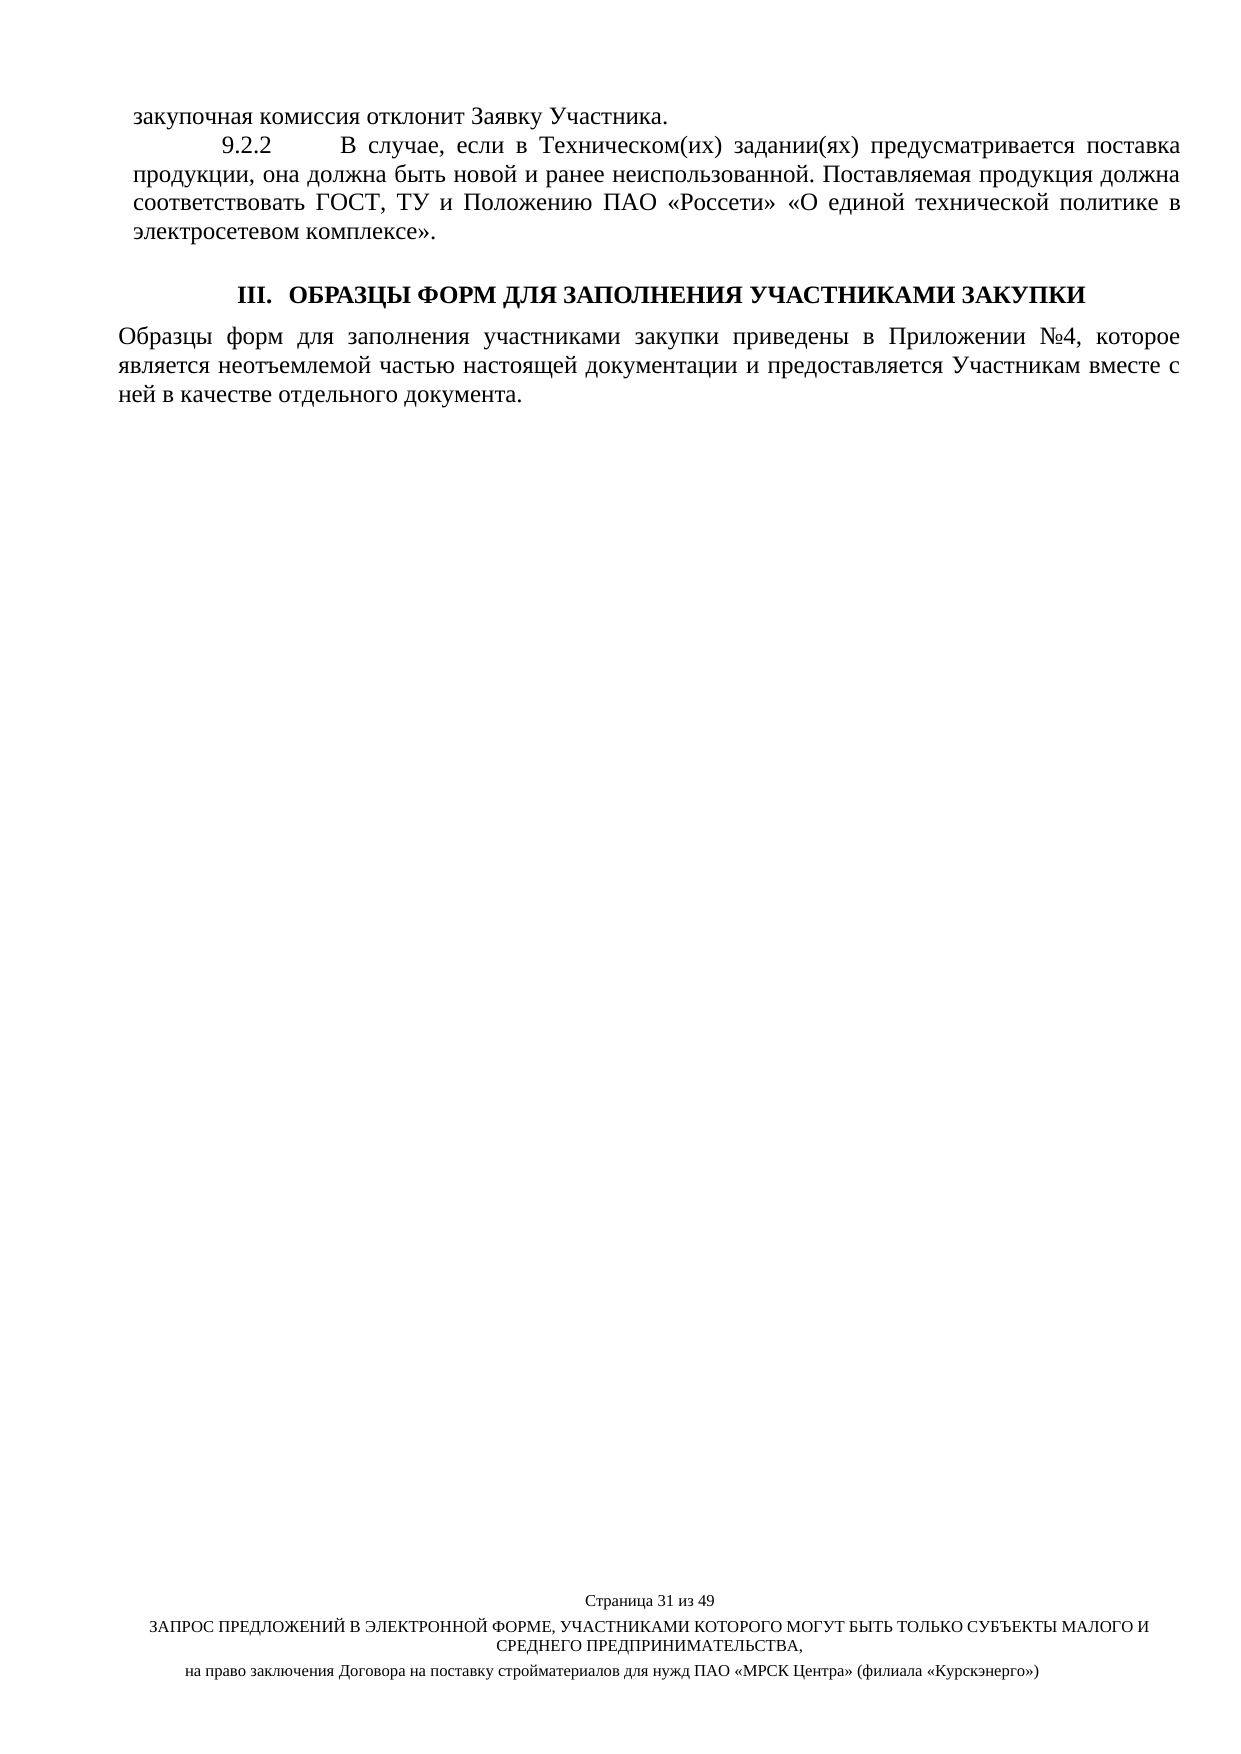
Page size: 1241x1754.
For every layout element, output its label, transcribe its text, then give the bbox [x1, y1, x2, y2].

subtitle ОБРАЗЦЫ ФОРМ ДЛЯ ЗАПОЛНЕНИЯ УЧАСТНИКАМИ ЗАКУПКИ [118, 280, 1181, 309]
subtitle Образцы форм для заполнения участниками закупки приведены в Приложении №4, которое является неотъемлемой частью настоящей документации и предоставляется Участникам вместе с ней в качестве отдельного документа. [118, 321, 1181, 407]
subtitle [133, 101, 1181, 130]
subtitle В случае, если в Техническом(их) задании(ях) предусматривается поставка продукции, она должна быть новой и ранее неиспользованной. Поставляемая продукция должна соответствовать ГОСТ, ТУ и Положению ПАО «Россети» «О единой технической политике в электросетевом комплексе». [133, 130, 1181, 245]
